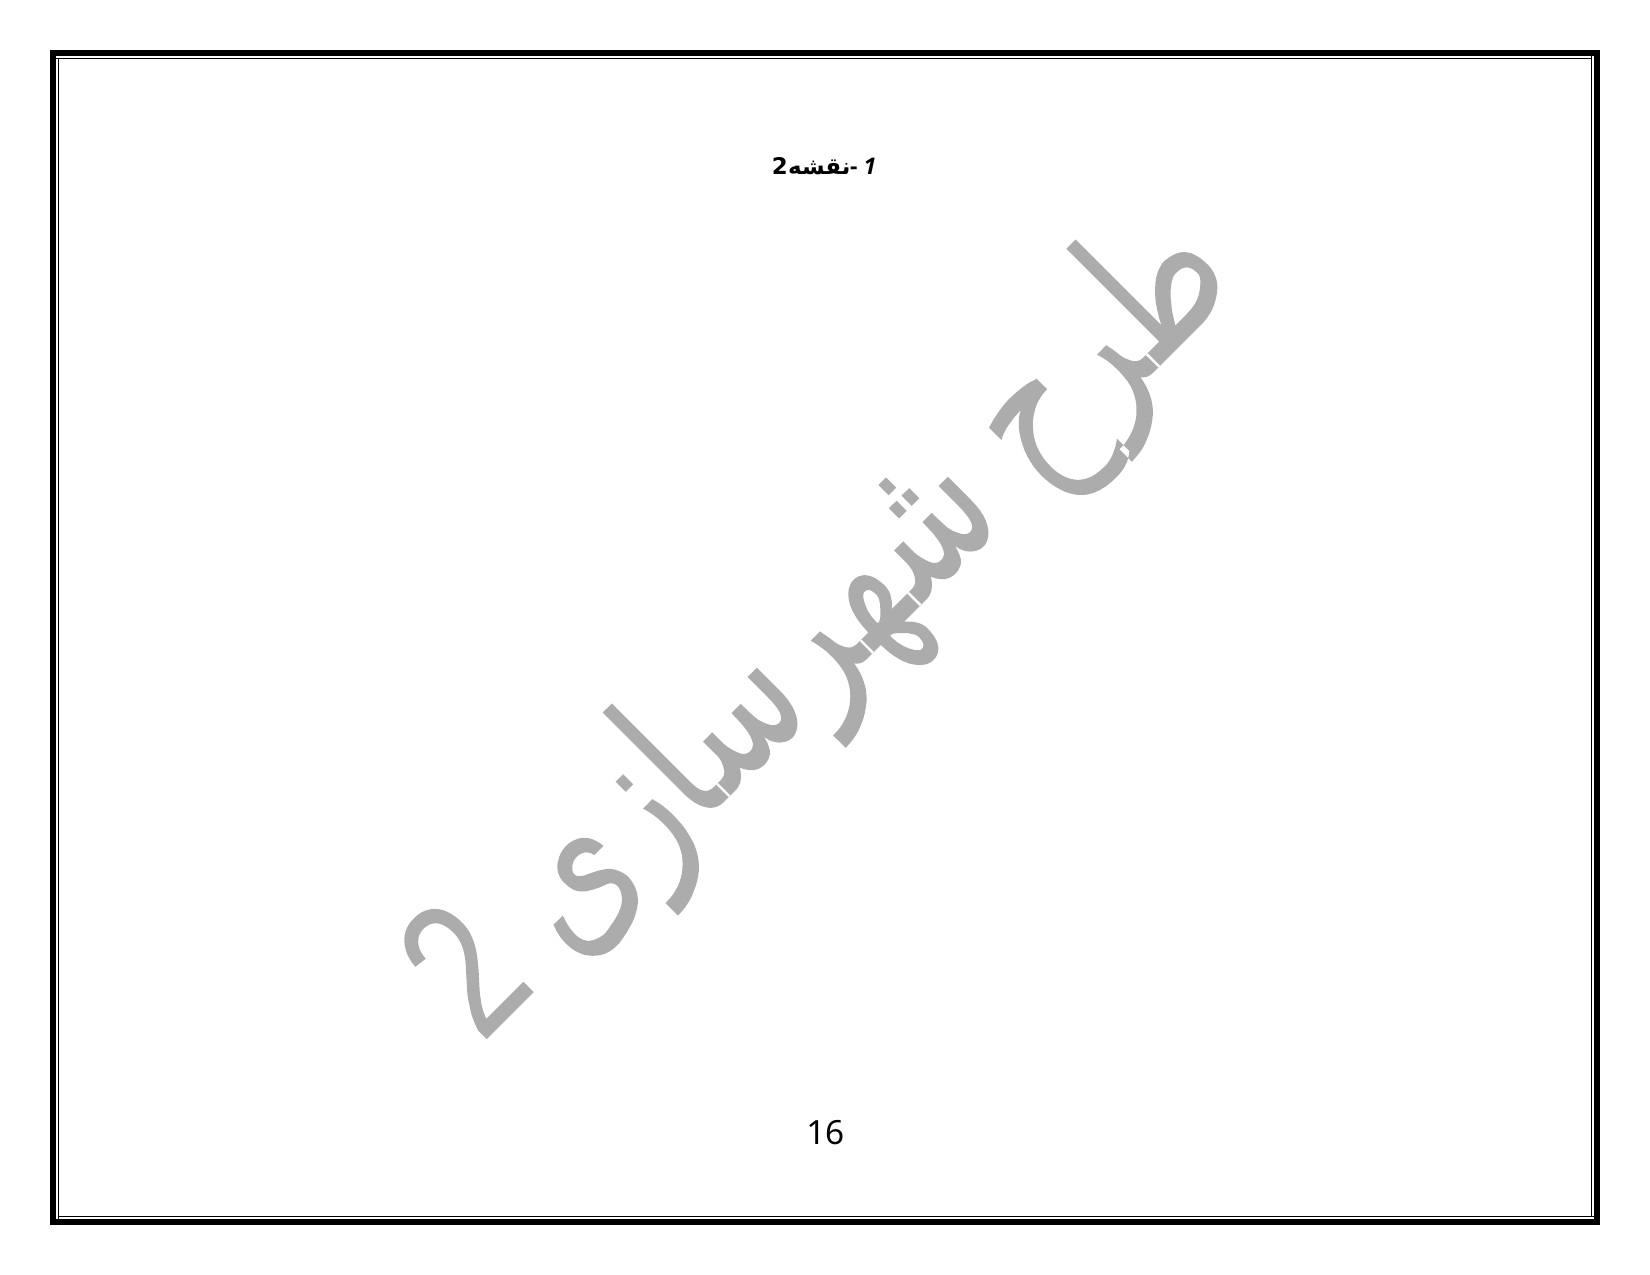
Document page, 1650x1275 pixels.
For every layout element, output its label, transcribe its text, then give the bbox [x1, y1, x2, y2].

text نقشه2- 1 [150, 150, 1500, 181]
